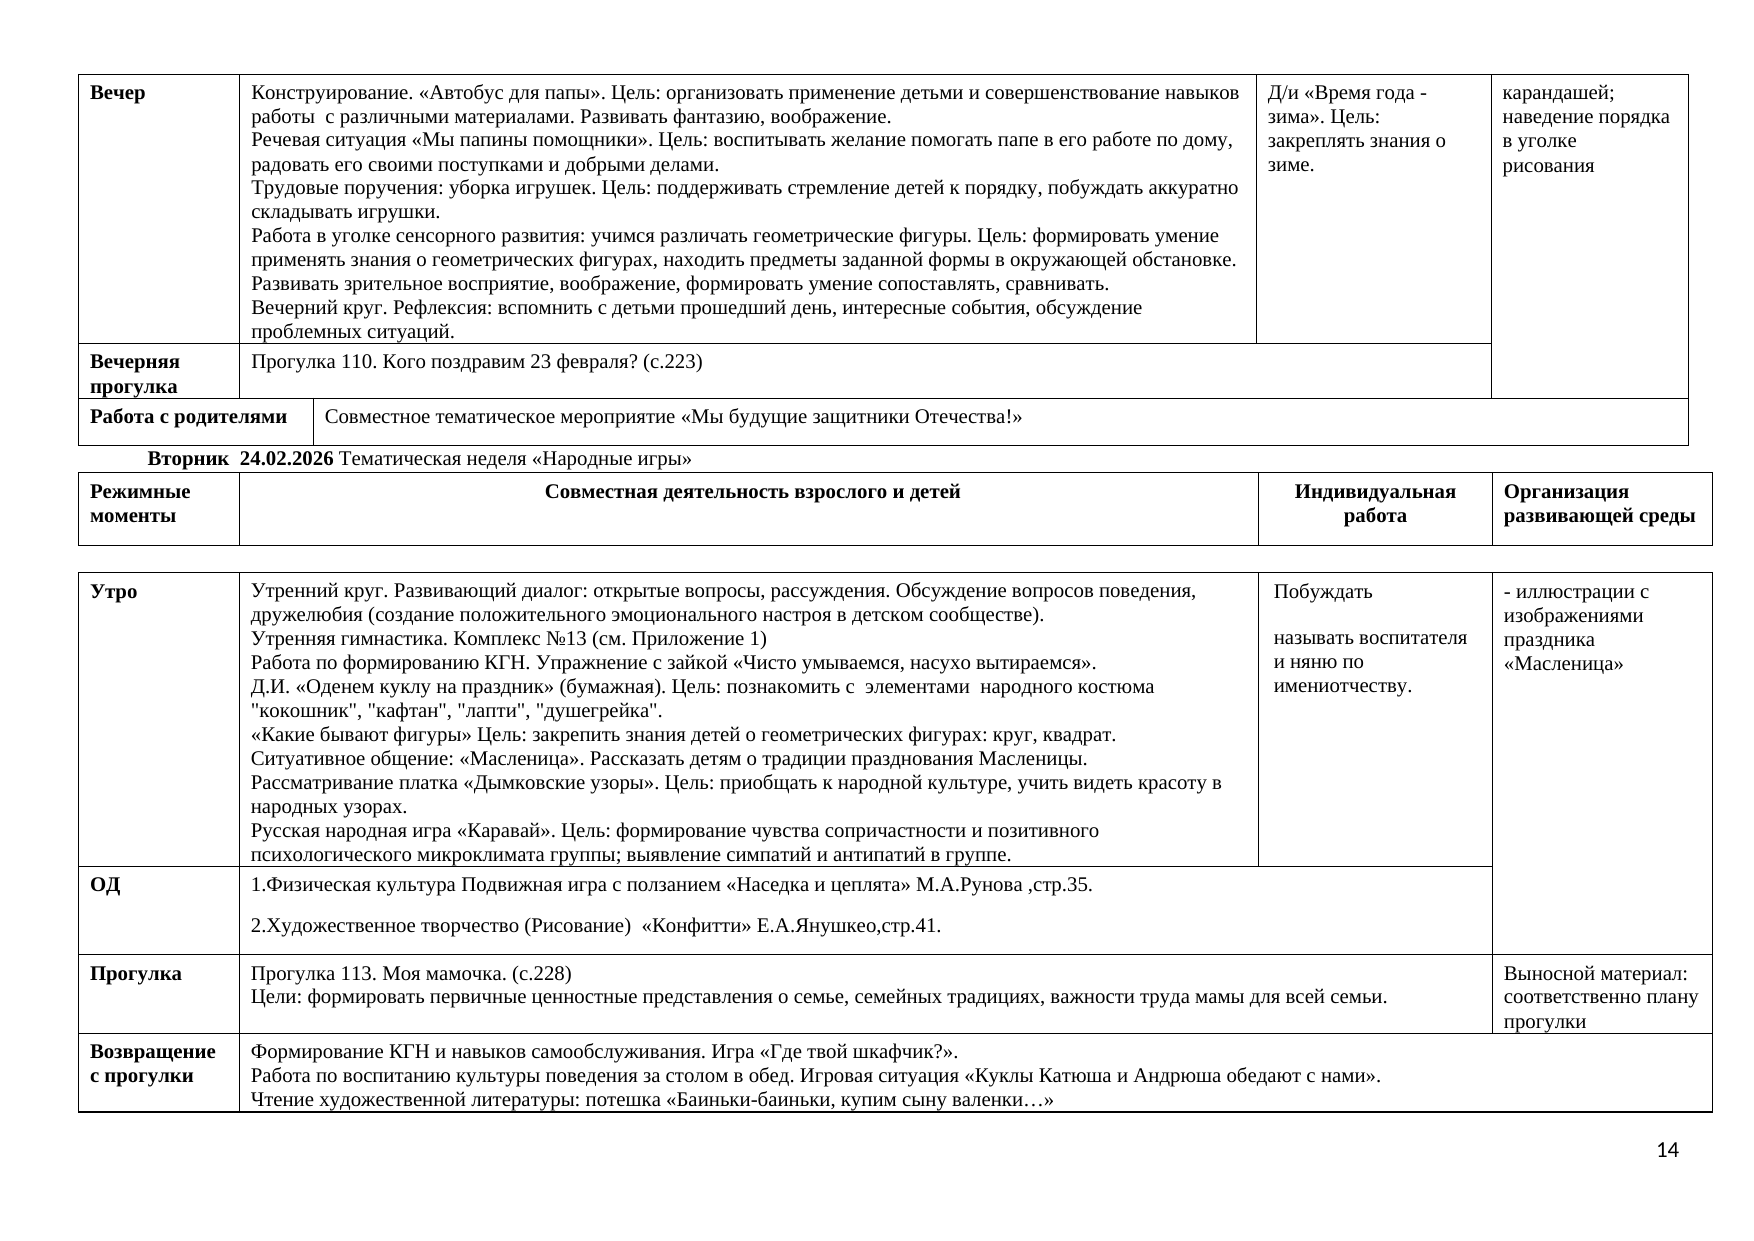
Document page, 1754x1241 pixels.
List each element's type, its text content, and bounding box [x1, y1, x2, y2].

table_header Индивидуальная работа [1259, 473, 1492, 545]
table_cell Совместное тематическое мероприятие «Мы будущие защитники Отечества!» [314, 399, 1256, 445]
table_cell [1492, 75, 1688, 398]
text Вторник 24.02.2026 Тематическая неделя «Народные игры» [147, 446, 1268, 470]
table_cell [1491, 399, 1688, 445]
table_cell [1493, 1034, 1712, 1111]
table_cell [1256, 344, 1491, 398]
table_header Организация развивающей среды [1493, 473, 1712, 545]
table_cell Возвращение с прогулки [79, 1034, 239, 1111]
table_header Побуждать называть воспитателя и няню по имениотчеству. [1259, 573, 1492, 866]
table_cell Прогулка 110. Кого поздравим 23 февраля? (с.223) [240, 344, 1256, 398]
table_header Утро [79, 573, 239, 866]
table_cell Прогулка [79, 955, 239, 1033]
table_cell [1256, 399, 1491, 445]
table_cell Вечер [79, 75, 239, 343]
table_cell Д/и «Время года - зима». Цель: закреплять знания о зиме. [1257, 75, 1491, 343]
table_header Утренний круг. Развивающий диалог: открытые вопросы, рассуждения. Обсуждение вопросов поведения, дружелюбия (создание положительного эмоционального настроя в детском сообществе). Утренняя гимнастика. Комплекс №13 (см. Приложение 1) Работа по формированию КГН. Упражнение с зайкой «Чисто умываемся, насухо вытираемся». Д.И. «Оденем куклу на праздник» (бумажная). Цель: познакомить с элементами народного костюма "кокошник", "кафтан", "лапти", "душегрейка". «Какие бывают фигуры» Цель: закрепить знания детей о геометрических фигурах: круг, квадрат. Ситуативное общение: «Масленица». Рассказать детям о традиции празднования Масленицы. Рассматривание платка «Дымковские узоры». Цель: приобщать к народной культуре, учить видеть красоту в народных узорах. Русская народная игра «Каравай». Цель: формирование чувства сопричастности и позитивного психологического микроклимата группы; выявление симпатий и антипатий в группе. [240, 573, 1258, 866]
table_header - иллюстрации с изображениями праздника «Масленица» [1493, 573, 1712, 954]
table_cell Конструирование. «Автобус для папы». Цель: организовать применение детьми и совершенствование навыков работы с различными материалами. Развивать фантазию, воображение. Речевая ситуация «Мы папины помощники». Цель: воспитывать желание помогать папе в его работе по дому, радовать его своими поступками и добрыми делами. Трудовые поручения: уборка игрушек. Цель: поддерживать стремление детей к порядку, побуждать аккуратно складывать игрушки. Работа в уголке сенсорного развития: учимся различать геометрические фигуры. Цель: формировать умение применять знания о геометрических фигурах, находить предметы заданной формы в окружающей обстановке. Развивать зрительное восприятие, воображение, формировать умение сопоставлять, сравнивать. Вечерний круг. Рефлексия: вспомнить с детьми прошедший день, интересные события, обсуждение проблемных ситуаций. [240, 75, 1256, 343]
table_cell Работа с родителями [79, 399, 313, 445]
table_cell ОД [79, 867, 239, 954]
table_cell Выносной материал: соответственно плану прогулки [1493, 955, 1712, 1033]
table_cell Формирование КГН и навыков самообслуживания. Игра «Где твой шкафчик?». Работа по воспитанию культуры поведения за столом в обед. Игровая ситуация «Куклы Катюша и Андрюша обедают с нами». Чтение художественной литературы: потешка «Баиньки-баиньки, купим сыну валенки…» [240, 1034, 1492, 1111]
table_header Совместная деятельность взрослого и детей [240, 473, 1258, 545]
table_cell Прогулка 113. Моя мамочка. (с.228) Цели: формировать первичные ценностные представления о семье, семейных традициях, важности труда мамы для всей семьи. [240, 955, 1492, 1033]
table_cell 1.Физическая культура Подвижная игра с ползанием «Наседка и цеплята» М.А.Рунова ,стр.35. 2.Художественное творчество (Рисование) «Конфитти» Е.А.Янушкео,стр.41. [240, 867, 1492, 954]
table_cell Вечерняя прогулка [79, 344, 239, 398]
table_header Режимные моменты [79, 473, 239, 545]
